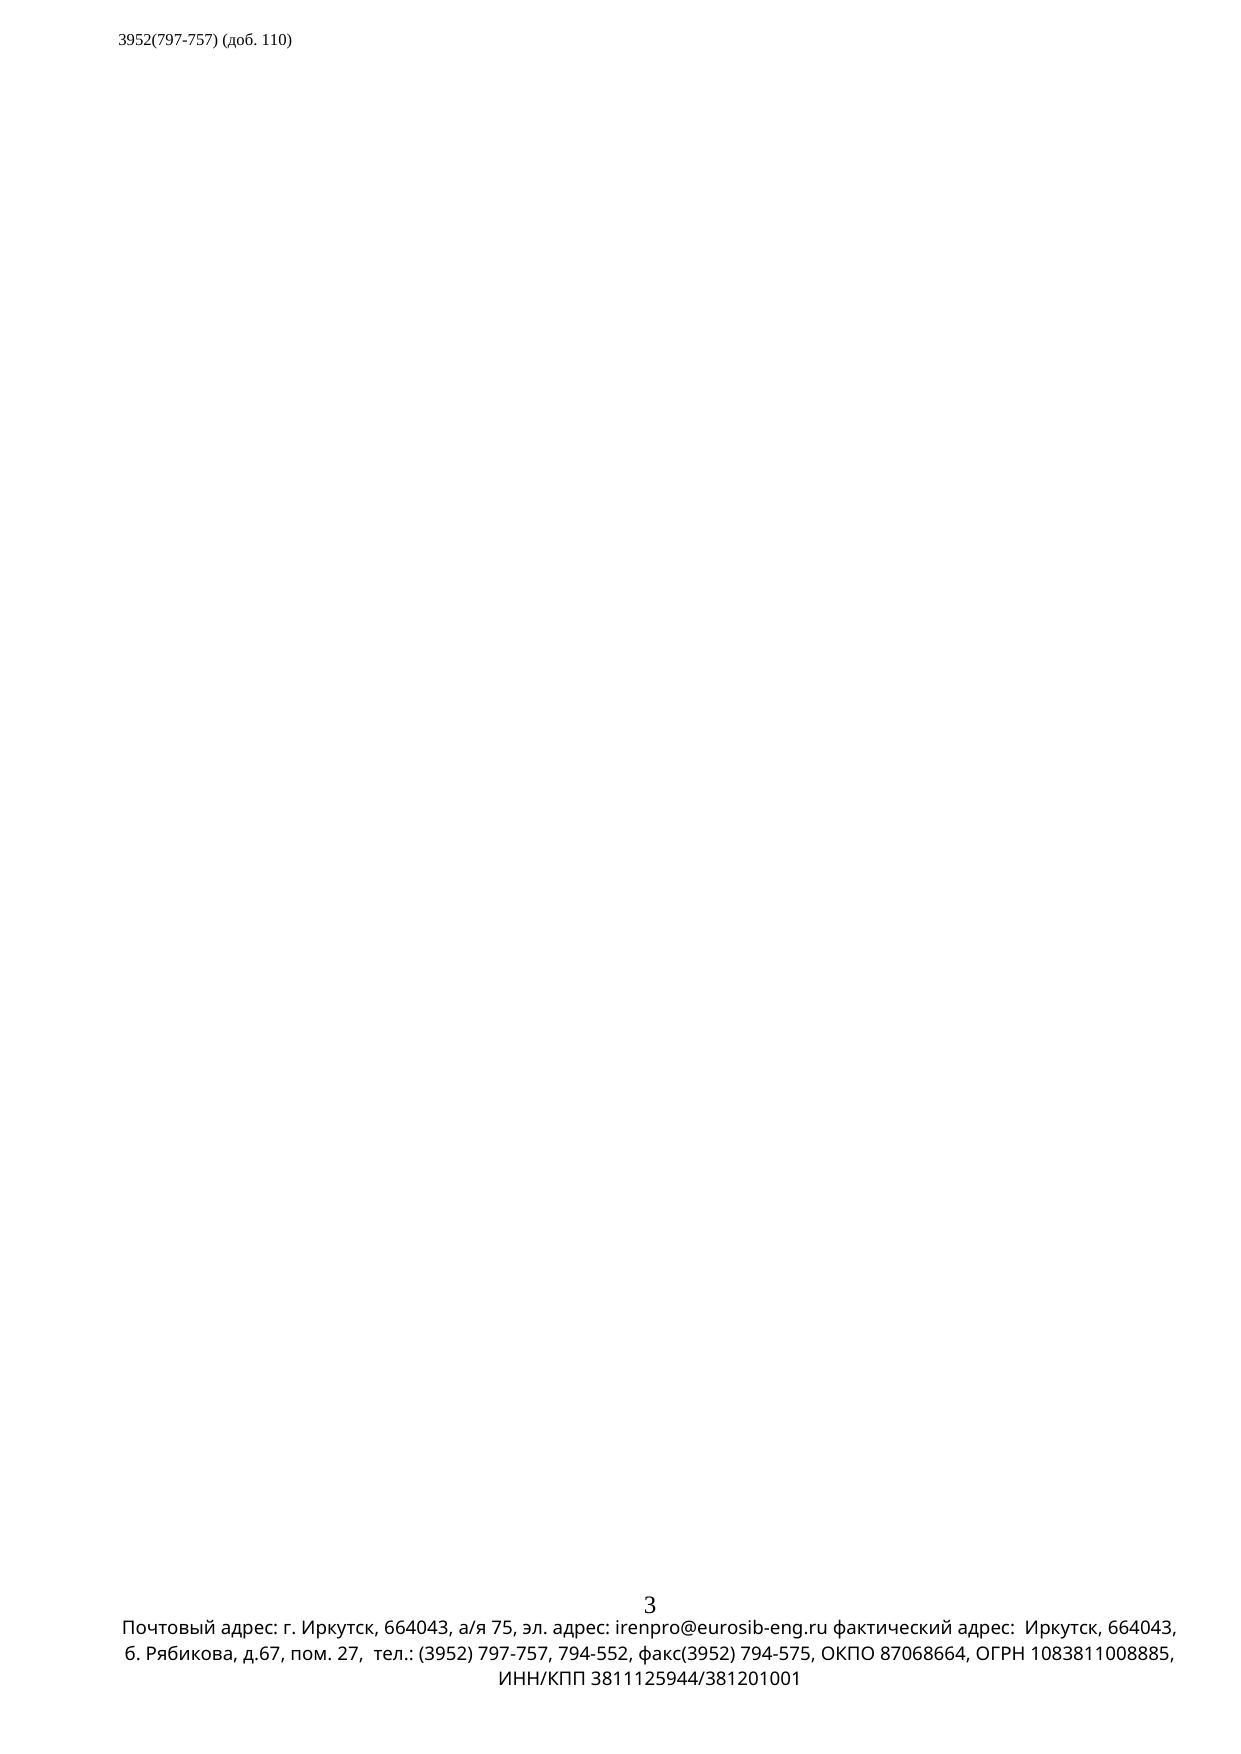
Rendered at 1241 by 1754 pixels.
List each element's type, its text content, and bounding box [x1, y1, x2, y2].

text 3952(797-757) (доб. 110) [118, 29, 1181, 49]
